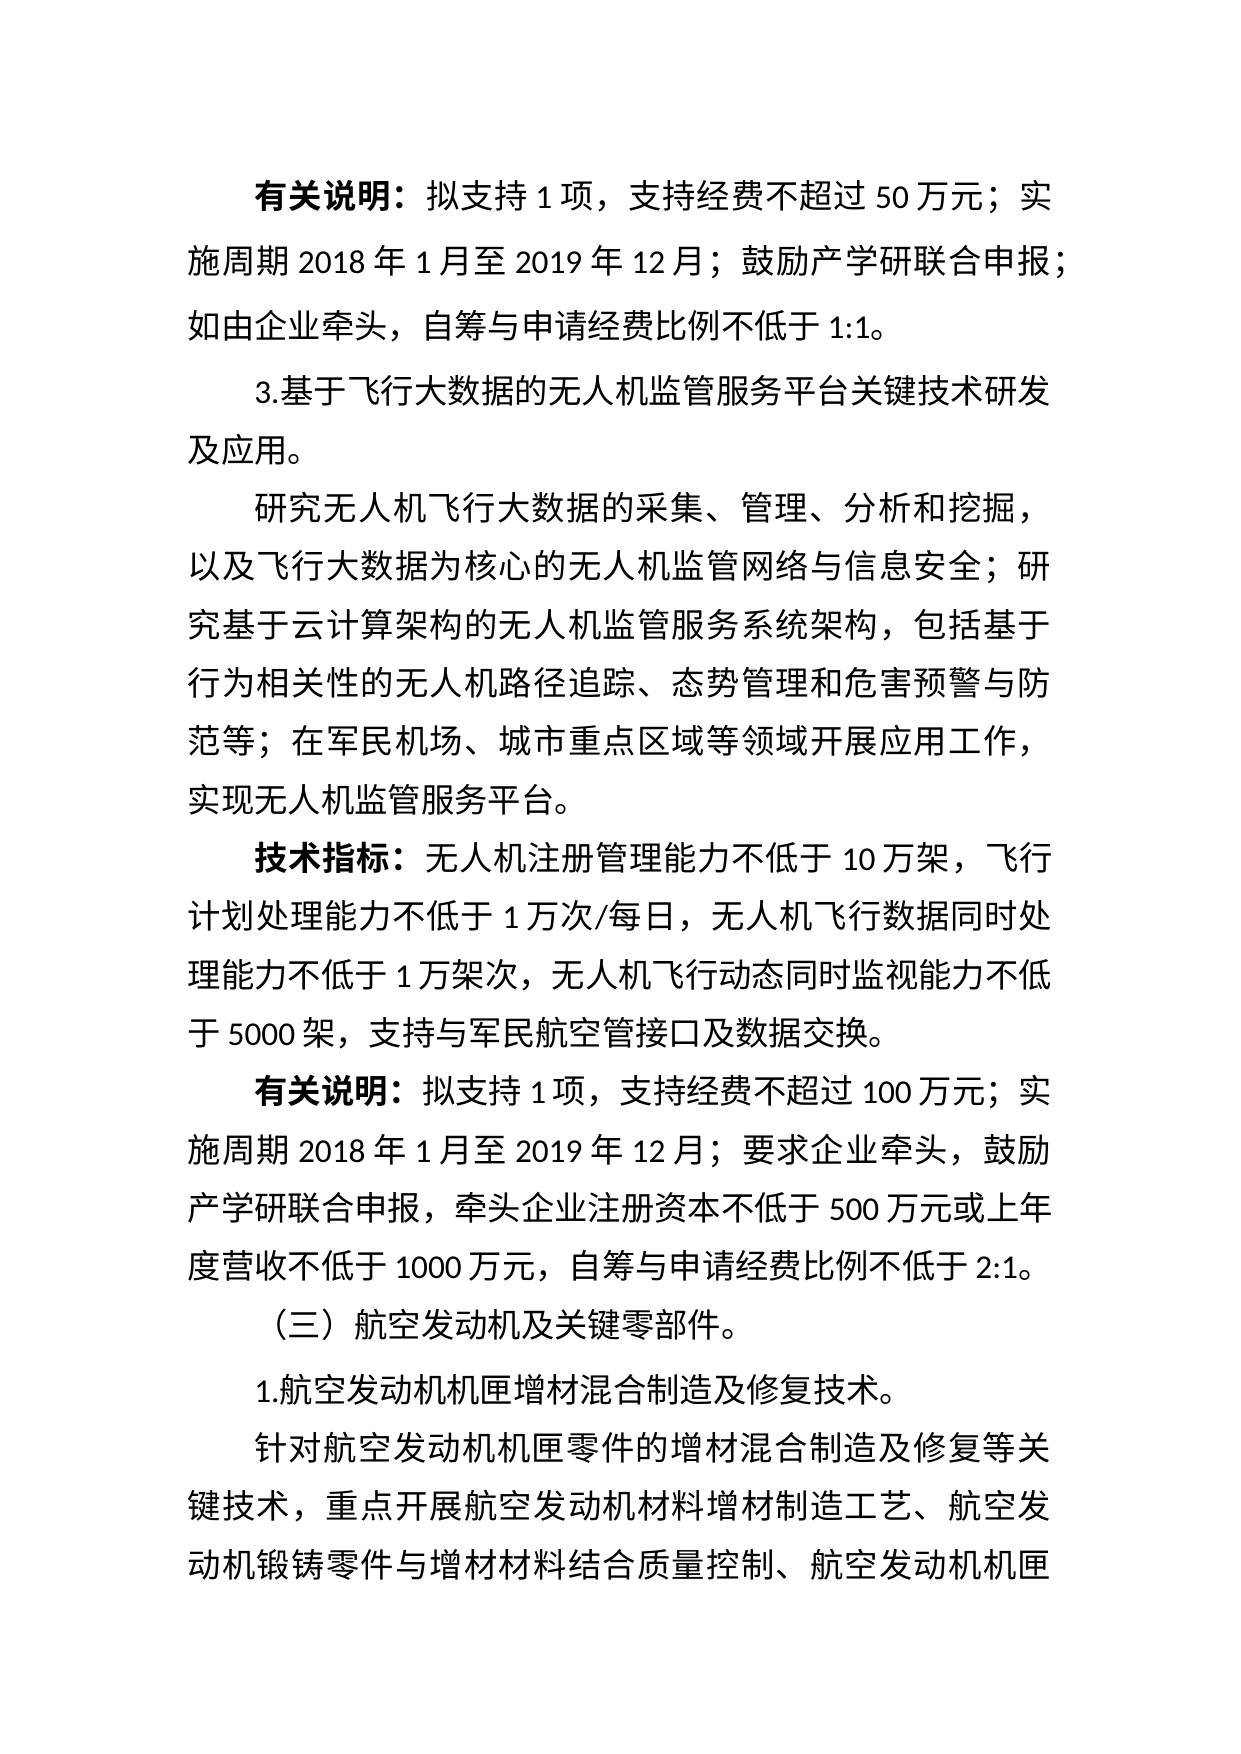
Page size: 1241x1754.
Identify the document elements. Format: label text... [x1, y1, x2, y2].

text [187, 1414, 1053, 1589]
text 有关说明：拟支持1项，支持经费不超过100万元；实施周期2018年1月至2019年12月；要求企业牵头，鼓励产学研联合申报，牵头企业注册资本不低于500万元或上年度营收不低于1000万元，自筹与申请经费比例不低于2:1。 [187, 1057, 1053, 1290]
text 1.航空发动机机匣增材混合制造及修复技术。 [187, 1355, 1053, 1414]
text 技术指标：无人机注册管理能力不低于10万架，飞行计划处理能力不低于1万次/每日，无人机飞行数据同时处理能力不低于1万架次，无人机飞行动态同时监视能力不低于5000架，支持与军民航空管接口及数据交换。 [187, 824, 1053, 1057]
text （三）航空发动机及关键零部件。 [187, 1290, 1053, 1355]
text 有关说明：拟支持1项，支持经费不超过50万元；实施周期2018年1月至2019年12月；鼓励产学研联合申报；如由企业牵头，自筹与申请经费比例不低于1:1。 [187, 162, 1053, 357]
text 研究无人机飞行大数据的采集、管理、分析和挖掘，以及飞行大数据为核心的无人机监管网络与信息安全；研究基于云计算架构的无人机监管服务系统架构，包括基于行为相关性的无人机路径追踪、态势管理和危害预警与防范等；在军民机场、城市重点区域等领域开展应用工作，实现无人机监管服务平台。 [187, 474, 1053, 824]
text 3.基于飞行大数据的无人机监管服务平台关键技术研发及应用。 [187, 357, 1053, 474]
